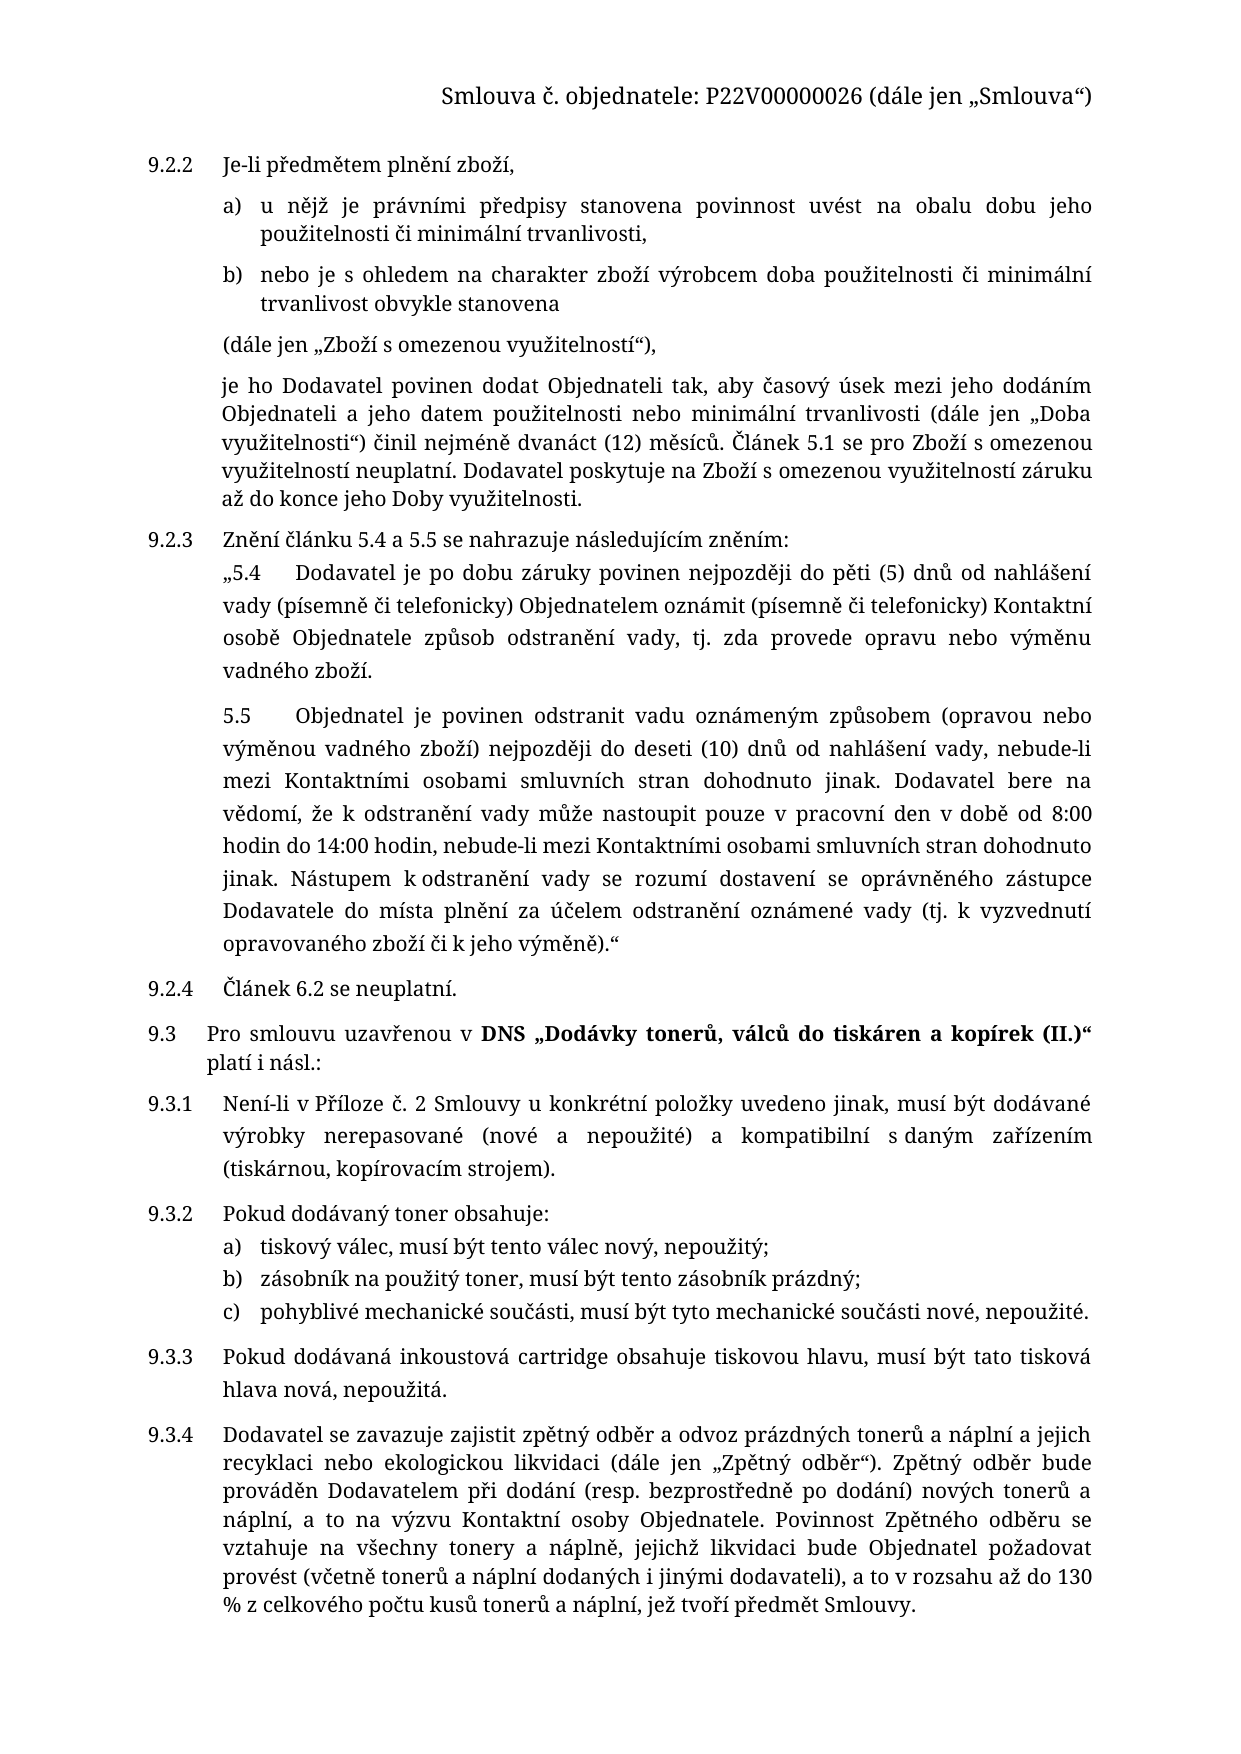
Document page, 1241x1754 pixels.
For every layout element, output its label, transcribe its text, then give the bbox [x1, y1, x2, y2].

list Článek 6.2 se neuplatní. [148, 974, 1093, 1003]
list Je-li předmětem plnění zboží, [148, 150, 1093, 179]
list Dodavatel se zavazuje zajistit zpětný odběr a odvoz prázdných tonerů a náplní a jejich recyklaci nebo ekologickou likvidaci (dále jen „Zpětný odběr“). Zpětný odběr bude prováděn Dodavatelem při dodání (resp. bezprostředně po dodání) nových tonerů a náplní, a to na výzvu Kontaktní osoby Objednatele. Povinnost Zpětného odběru se vztahuje na všechny tonery a náplně, jejichž likvidaci bude Objednatel požadovat provést (včetně tonerů a náplní dodaných i jinými dodavateli), a to v rozsahu až do 130 % z celkového počtu kusů tonerů a náplní, jež tvoří předmět Smlouvy. [148, 1420, 1093, 1619]
text je ho Dodavatel povinen dodat Objednateli tak, aby časový úsek mezi jeho dodáním Objednateli a jeho datem použitelnosti nebo minimální trvanlivosti (dále jen „Doba využitelnosti“) činil nejméně dvanáct (12) měsíců. Článek 5.1 se pro Zboží s omezenou využitelností neuplatní. Dodavatel poskytuje na Zboží s omezenou využitelností záruku až do konce jeho Doby využitelnosti. [221, 371, 1093, 513]
list Není-li v Příloze č. 2 Smlouvy u konkrétní položky uvedeno jinak, musí být dodávané výrobky nerepasované (nové a nepoužité) a kompatibilní s daným zařízením (tiskárnou, kopírovacím strojem). [148, 1089, 1093, 1182]
list u nějž je právními předpisy stanovena povinnost uvést na obalu dobu jeho použitelnosti či minimální trvanlivosti, [223, 191, 1093, 248]
list „5.4 Dodavatel je po dobu záruky povinen nejpozději do pěti (5) dnů od nahlášení vady (písemně či telefonicky) Objednatelem oznámit (písemně či telefonicky) Kontaktní osobě Objednatele způsob odstranění vady, tj. zda provede opravu nebo výměnu vadného zboží. [223, 558, 1093, 684]
list nebo je s ohledem na charakter zboží výrobcem doba použitelnosti či minimální trvanlivost obvykle stanovena [223, 261, 1093, 317]
list Znění článku 5.4 a 5.5 se nahrazuje následujícím zněním: [148, 526, 1093, 554]
list zásobník na použitý toner, musí být tento zásobník prázdný; [223, 1264, 1093, 1293]
list Pokud dodávaný toner obsahuje: [148, 1199, 1093, 1228]
list tiskový válec, musí být tento válec nový, nepoužitý; [223, 1232, 1093, 1260]
list 5.5 Objednatel je povinen odstranit vadu oznámeným způsobem (opravou nebo výměnou vadného zboží) nejpozději do deseti (10) dnů od nahlášení vady, nebude-li mezi Kontaktními osobami smluvních stran dohodnuto jinak. Dodavatel bere na vědomí, že k odstranění vady může nastoupit pouze v pracovní den v době od 8:00 hodin do 14:00 hodin, nebude-li mezi Kontaktními osobami smluvních stran dohodnuto jinak. Nástupem k odstranění vady se rozumí dostavení se oprávněného zástupce Dodavatele do místa plnění za účelem odstranění oznámené vady (tj. k vyzvednutí opravovaného zboží či k jeho výměně).“ [223, 701, 1093, 958]
list pohyblivé mechanické součásti, musí být tyto mechanické součásti nové, nepoužité. [223, 1297, 1093, 1325]
list Pro smlouvu uzavřenou v DNS „Dodávky tonerů, válců do tiskáren a kopírek (II.)“ platí i násl.: [148, 1019, 1093, 1076]
list Pokud dodávaná inkoustová cartridge obsahuje tiskovou hlavu, musí být tato tisková hlava nová, nepoužitá. [148, 1342, 1093, 1403]
text (dále jen „Zboží s omezenou využitelností“), [223, 330, 1093, 358]
